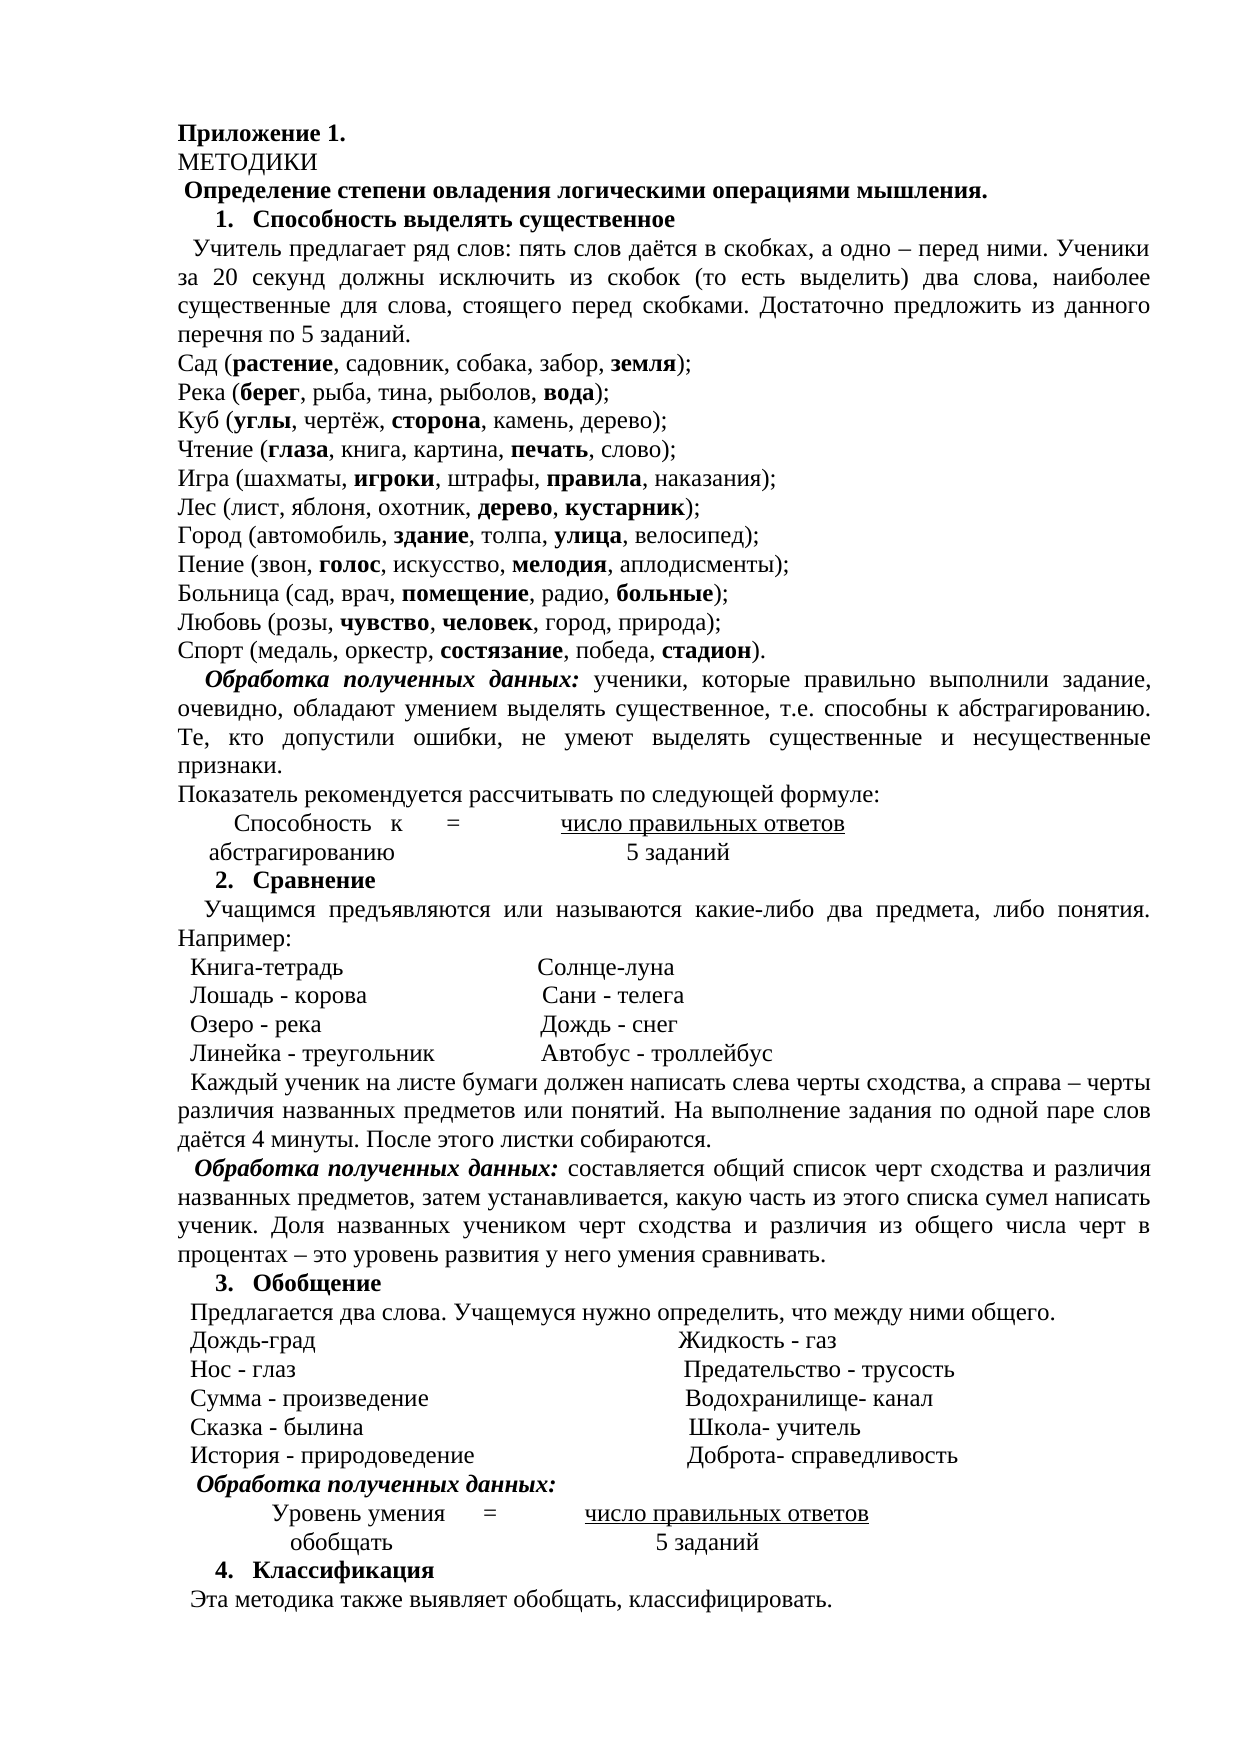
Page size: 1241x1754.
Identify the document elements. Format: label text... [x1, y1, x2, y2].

text Озеро - река Дождь - снег [177, 1009, 1152, 1038]
text Предлагается два слова. Учащемуся нужно определить, что между ними общего. [177, 1297, 1152, 1326]
text Обработка полученных данных: ученики, которые правильно выполнили задание, очевидно, обладают умением выделять существенное, т.е. способны к абстрагированию. Те, кто допустили ошибки, не умеют выделять существенные и несущественные признаки. [177, 664, 1152, 779]
text обобщать 5 заданий [177, 1527, 1152, 1556]
text Река (берег, рыба, тина, рыболов, вода); [177, 377, 1152, 406]
text Обработка полученных данных: составляется общий список черт сходства и различия названных предметов, затем устанавливается, какую часть из этого списка сумел написать ученик. Доля названных учеником черт сходства и различия из общего числа черт в процентах – это уровень развития у него умения сравнивать. [177, 1153, 1152, 1268]
text История - природоведение Доброта- справедливость [177, 1441, 1152, 1469]
text Игра (шахматы, игроки, штрафы, правила, наказания); [177, 463, 1152, 492]
text Линейка - треугольник Автобус - троллейбус [177, 1038, 1152, 1067]
text Сад (растение, садовник, собака, забор, земля); [177, 348, 1152, 377]
text Способность к = число правильных ответов [177, 808, 1152, 837]
text Книга-тетрадь Солнце-луна [177, 952, 1152, 981]
list Способность выделять существенное [215, 204, 1152, 233]
text Учащимся предъявляются или называются какие-либо два предмета, либо понятия. Например: [177, 894, 1152, 952]
list Обобщение [215, 1268, 1152, 1297]
list Сравнение [215, 866, 1152, 894]
text Приложение 1. [177, 118, 1152, 147]
text Лошадь - корова Сани - телега [177, 981, 1152, 1009]
text Обработка полученных данных: [177, 1469, 1152, 1498]
text Куб (углы, чертёж, сторона, камень, дерево); [177, 406, 1152, 434]
text Дождь-град Жидкость - газ [177, 1326, 1152, 1354]
text Учитель предлагает ряд слов: пять слов даётся в скобках, а одно – перед ними. Ученики за 20 секунд должны исключить из скобок (то есть выделить) два слова, наиболее существенные для слова, стоящего перед скобками. Достаточно предложить из данного перечня по 5 заданий. [177, 233, 1152, 348]
text Город (автомобиль, здание, толпа, улица, велосипед); [177, 521, 1152, 549]
text Спорт (медаль, оркестр, состязание, победа, стадион). [177, 636, 1152, 664]
text Каждый ученик на листе бумаги должен написать слева черты сходства, а справа – черты различия названных предметов или понятий. На выполнение задания по одной паре слов даётся 4 минуты. После этого листки собираются. [177, 1067, 1152, 1153]
text Показатель рекомендуется рассчитывать по следующей формуле: [177, 779, 1152, 808]
list Классификация [215, 1556, 1152, 1584]
text Сумма - произведение Водохранилище- канал [177, 1383, 1152, 1412]
text МЕТОДИКИ [177, 147, 1152, 176]
text Эта методика также выявляет обобщать, классифицировать. [177, 1584, 1152, 1613]
text Лес (лист, яблоня, охотник, дерево, кустарник); [177, 492, 1152, 521]
text Сказка - былина Школа- учитель [177, 1412, 1152, 1441]
text Нос - глаз Предательство - трусость [177, 1354, 1152, 1383]
text Чтение (глаза, книга, картина, печать, слово); [177, 434, 1152, 463]
text Определение степени овладения логическими операциями мышления. [177, 176, 1152, 204]
text Любовь (розы, чувство, человек, город, природа); [177, 607, 1152, 636]
text абстрагированию 5 заданий [177, 837, 1152, 866]
text Уровень умения = число правильных ответов [177, 1498, 1152, 1527]
text Больница (сад, врач, помещение, радио, больные); [177, 578, 1152, 607]
text Пение (звон, голос, искусство, мелодия, аплодисменты); [177, 549, 1152, 578]
